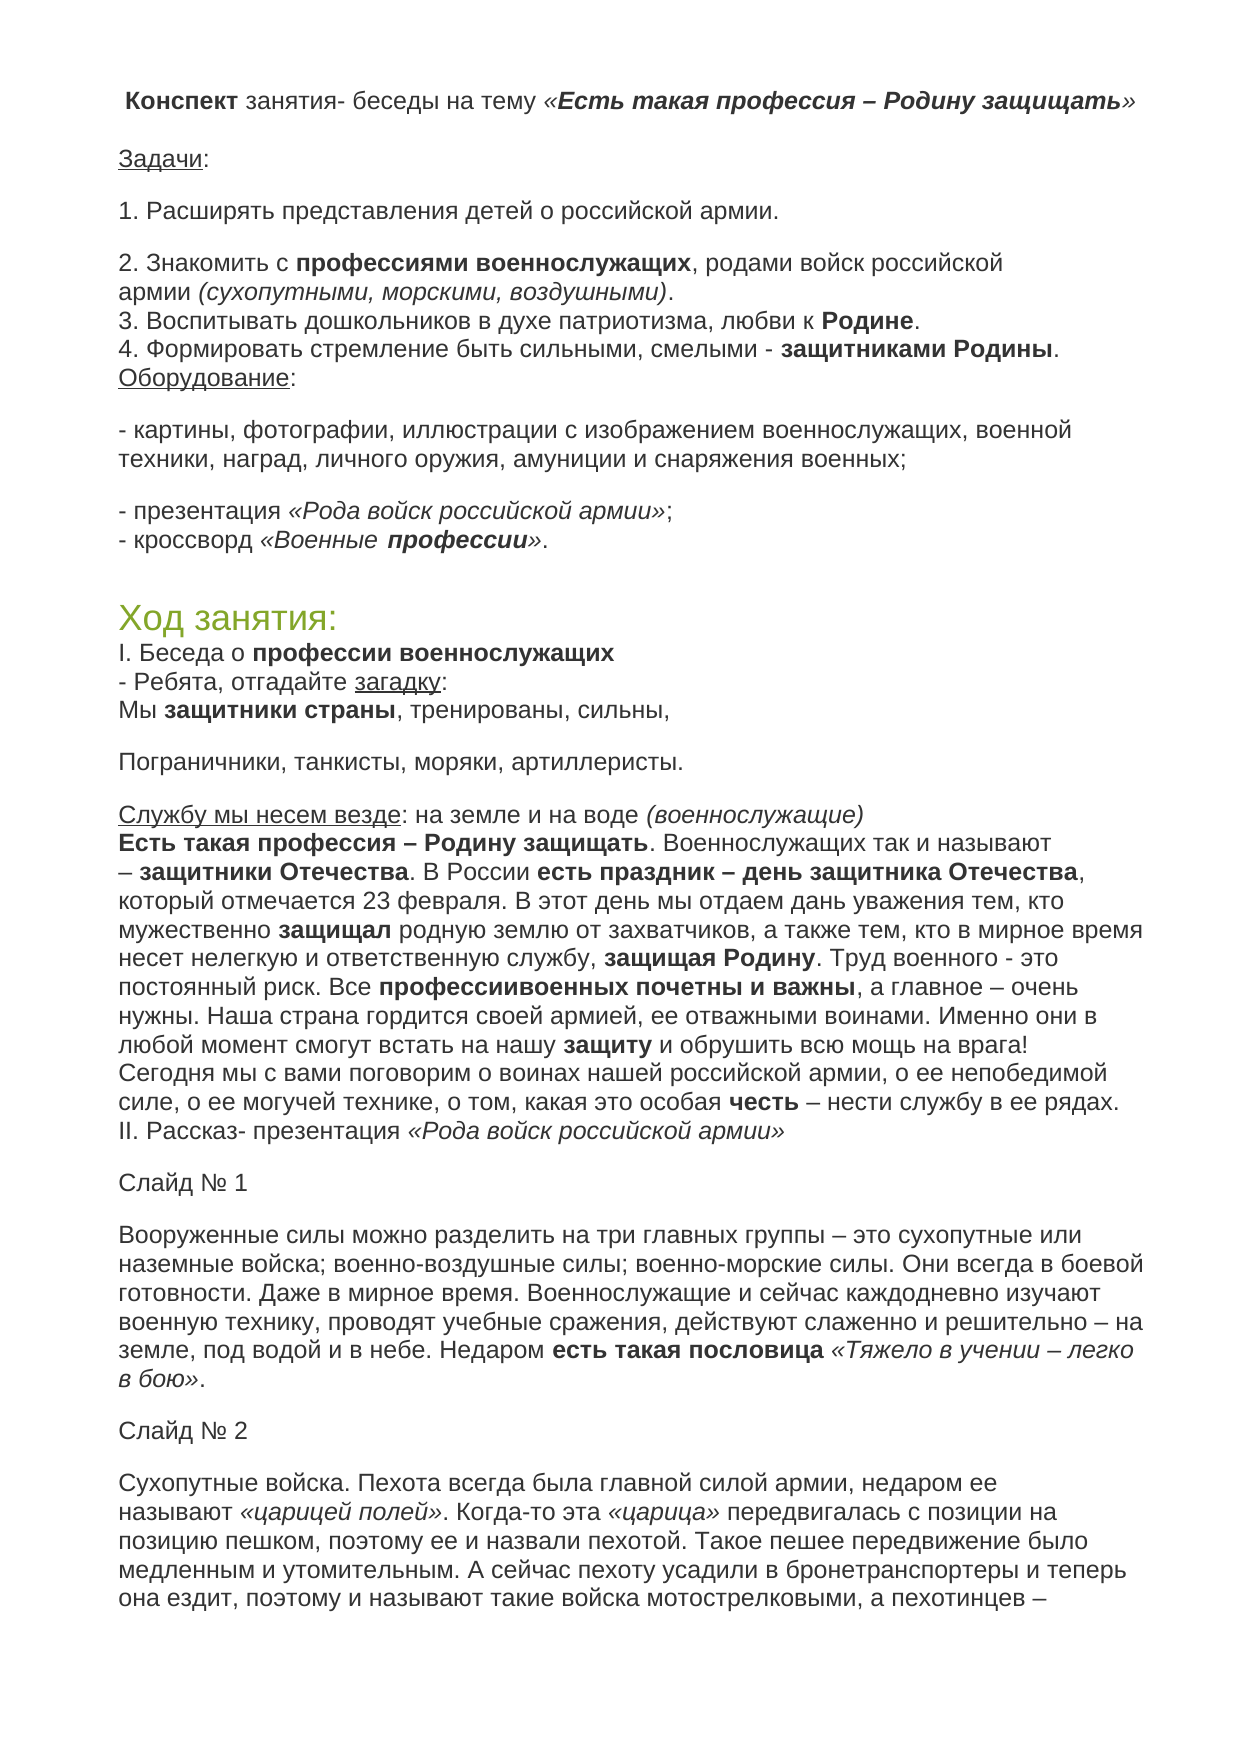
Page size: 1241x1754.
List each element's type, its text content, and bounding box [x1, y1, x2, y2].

text Вооруженные силы можно разделить на три главных группы – это сухопутные или наземные войска; военно-воздушные силы; военно-морские силы. Они всегда в боевой готовности. Даже в мирное время. Военнослужащие и сейчас каждодневно изучают военную технику, проводят учебные сражения, действуют слаженно и решительно – на земле, под водой и в небе. Недаром есть такая пословица «Тяжело в учении – легко в бою». [118, 1220, 1152, 1393]
text 1. Расширять представления детей о российской армии. [118, 196, 1152, 225]
text II. Рассказ- презентация «Рода войск российской армии» [118, 1116, 1152, 1144]
text Ход занятия: [118, 596, 1152, 638]
text Слайд № 1 [118, 1168, 1152, 1197]
text Есть такая профессия – Родину защищать. Военнослужащих так и называют – защитники Отечества. В России есть праздник – день защитника Отечества, который отмечается 23 февраля. В этот день мы отдаем дань уважения тем, кто мужественно защищал родную землю от захватчиков, а также тем, кто в мирное время несет нелегкую и ответственную службу, защищая Родину. Труд военного - это постоянный риск. Все профессиивоенных почетны и важны, а главное – очень нужны. Наша страна гордится своей армией, ее отважными воинами. Именно они в любой момент смогут встать на нашу защиту и обрушить всю мощь на врага! [118, 828, 1152, 1058]
text I. Беседа о профессии военнослужащих [118, 638, 1152, 666]
text Сегодня мы с вами поговорим о воинах нашей российской армии, о ее непобедимой силе, о ее могучей технике, о том, какая это особая честь – нести службу в ее рядах. [118, 1058, 1152, 1116]
text Слайд № 2 [118, 1416, 1152, 1445]
text 4. Формировать стремление быть сильными, смелыми - защитниками Родины. [118, 334, 1152, 363]
text - кроссворд «Военные профессии». [118, 525, 1152, 554]
text - Ребята, отгадайте загадку: [118, 666, 1152, 695]
text Мы защитники страны, тренированы, сильны, [118, 695, 1152, 724]
text Оборудование: [118, 363, 1152, 392]
text 3. Воспитывать дошкольников в духе патриотизма, любви к Родине. [118, 306, 1152, 334]
text Конспект занятия- беседы на тему «Есть такая профессия – Родину защищать» [118, 86, 1152, 115]
text Задачи: [118, 144, 1152, 172]
text 2. Знакомить с профессиями военнослужащих, родами войск российской армии (сухопутными, морскими, воздушными). [118, 248, 1152, 306]
text - презентация «Рода войск российской армии»; [118, 496, 1152, 525]
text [118, 1468, 1152, 1612]
text Пограничники, танкисты, моряки, артиллеристы. [118, 747, 1152, 776]
text Службу мы несем везде: на земле и на воде (военнослужащие) [118, 799, 1152, 828]
text - картины, фотографии, иллюстрации с изображением военнослужащих, военной техники, наград, личного оружия, амуниции и снаряжения военных; [118, 415, 1152, 473]
